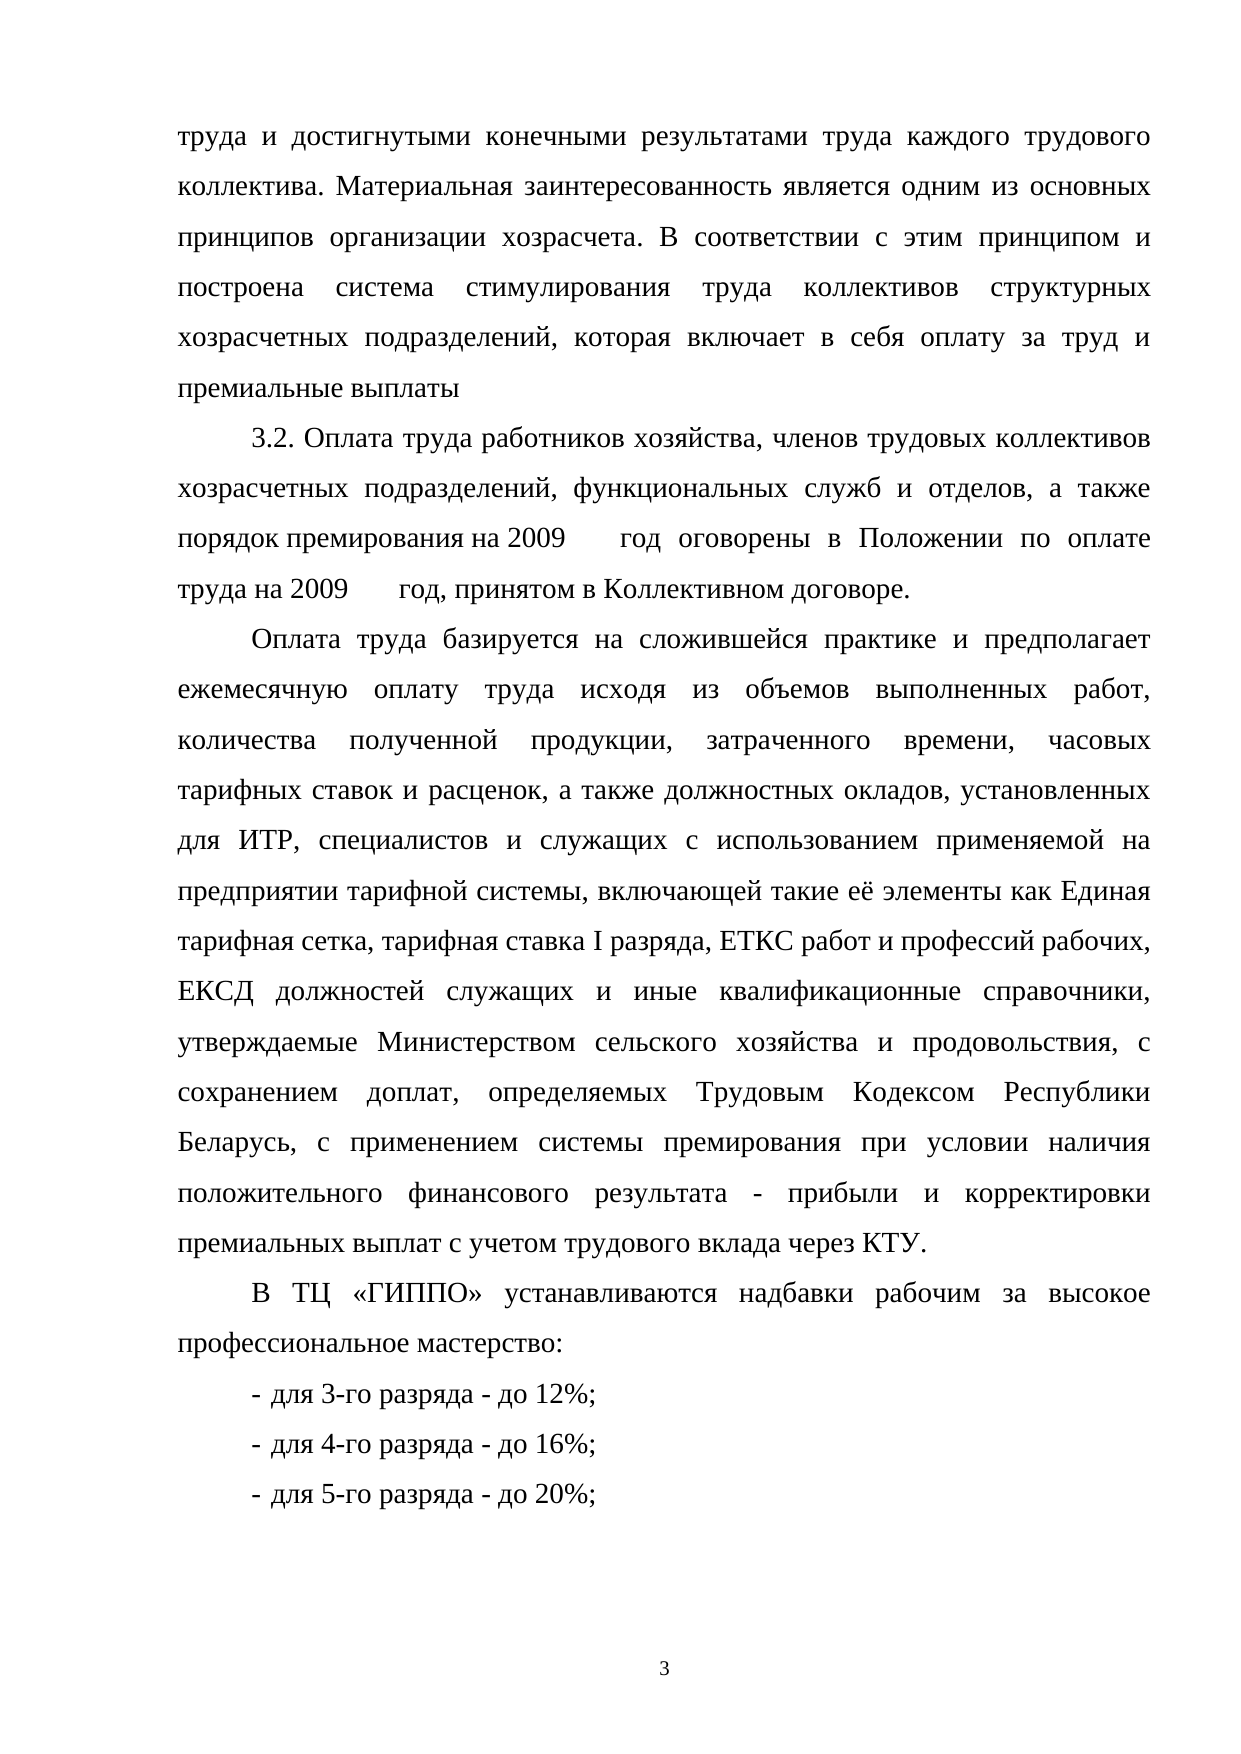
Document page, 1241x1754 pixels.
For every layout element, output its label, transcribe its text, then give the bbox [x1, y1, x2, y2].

list для 4-го разряда - до 16%; [177, 1426, 1152, 1460]
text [177, 118, 1152, 403]
text В ТЦ «ГИППО» устанавливаются надбавки рабочим за высокое профессиональное мастерство: [177, 1275, 1152, 1359]
list для 5-го разряда - до 20%; [177, 1477, 1152, 1510]
list для 3-го разряда - до 12%; [177, 1376, 1152, 1409]
text Оплата труда базируется на сложившейся практике и предполагает ежемесячную оплату труда исходя из объемов выполненных работ, количества полученной продукции, затраченного времени, часовых тарифных ставок и расценок, а также должностных окладов, установленных для ИТР, специалистов и служащих с использованием применяемой на предприятии тарифной системы, включающей такие её элементы как Единая тарифная сетка, тарифная ставка I разряда, ЕТКС работ и профессий рабочих, ЕКСД должностей служащих и иные квалификационные справочники, утверждаемые Министерством сельского хозяйства и продовольствия, с сохранением доплат, определяемых Трудовым Кодексом Республики Беларусь, с применением системы премирования при условии наличия положительного финансового результата - прибыли и корректировки премиальных выплат с учетом трудового вклада через КТУ. [177, 621, 1152, 1258]
text 3.2. Оплата труда работников хозяйства, членов трудовых коллективов хозрасчетных подразделений, функциональных служб и отделов, а также порядок премирования на 2009 год оговорены в Положении по оплате труда на 2009 год, принятом в Коллективном договоре. [177, 420, 1152, 604]
